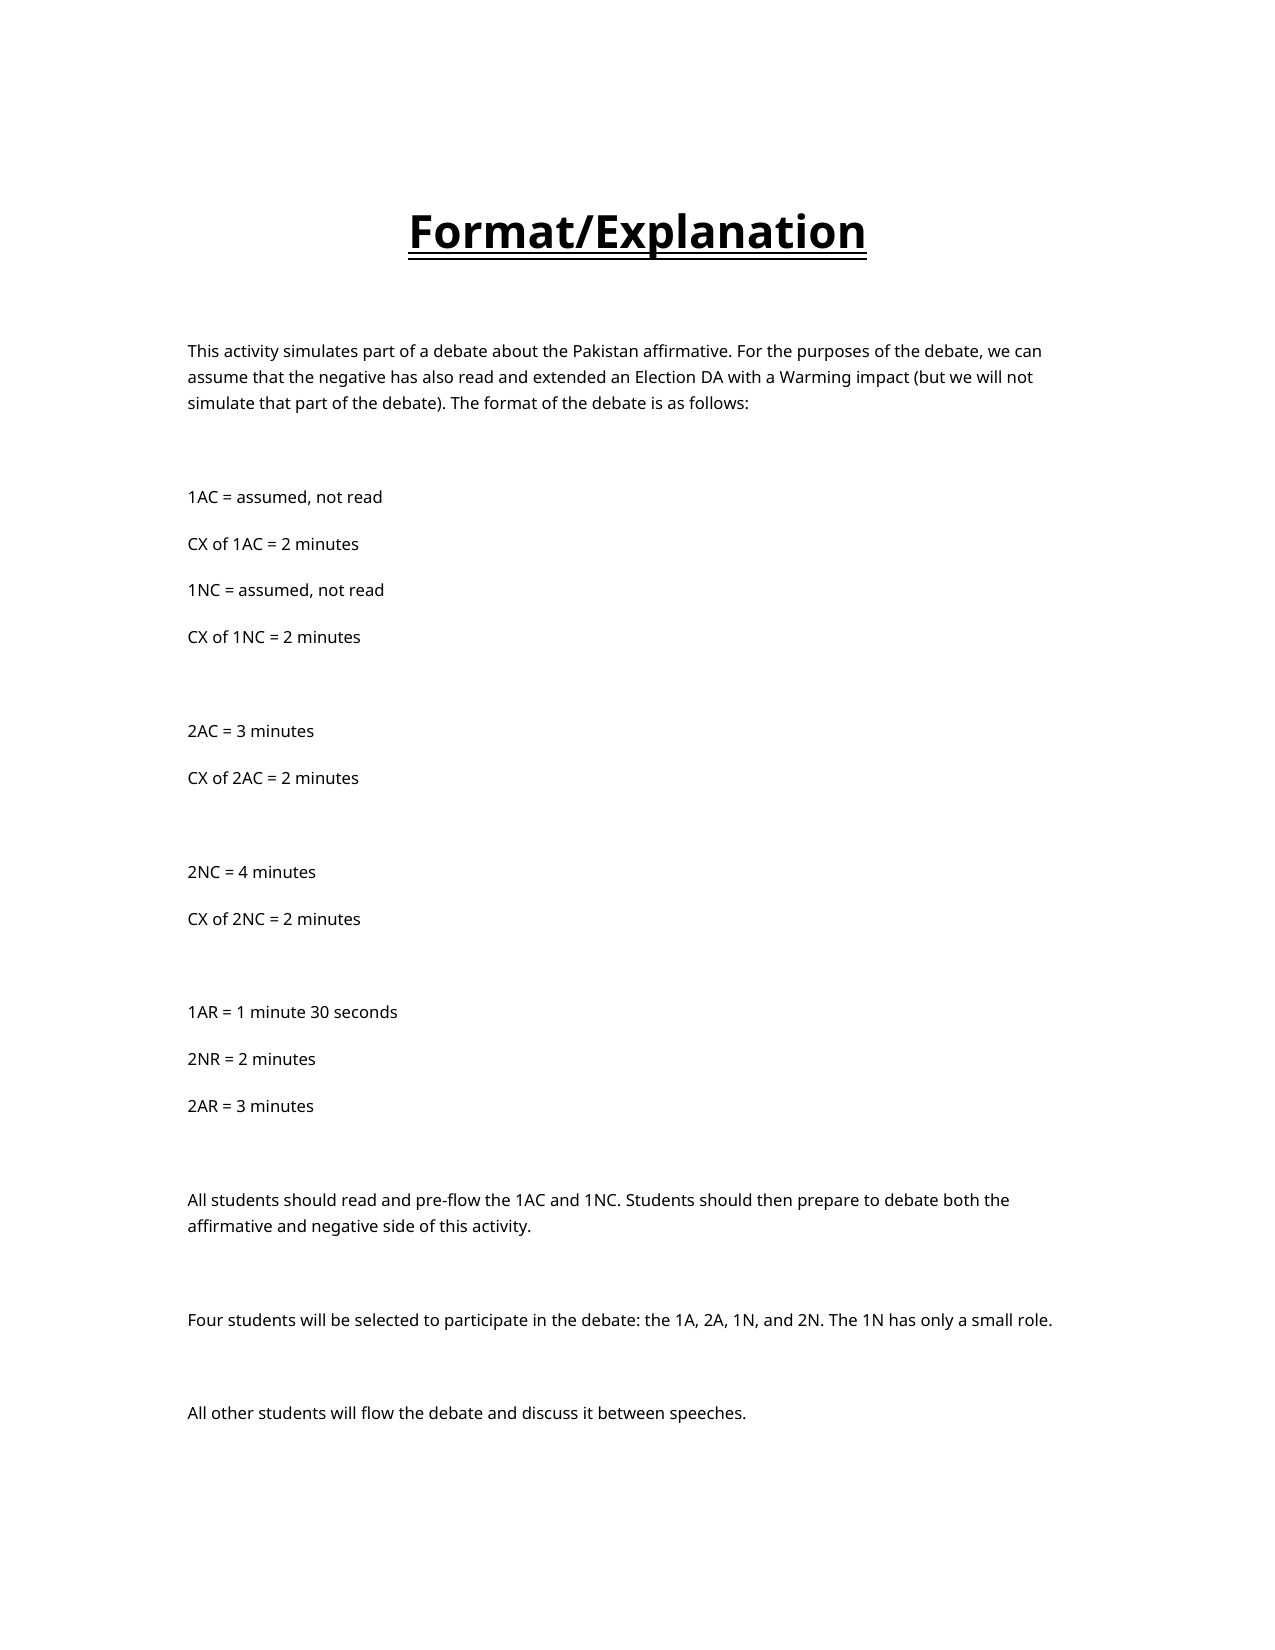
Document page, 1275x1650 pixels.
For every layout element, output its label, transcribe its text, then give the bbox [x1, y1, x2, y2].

text All other students will flow the debate and discuss it between speeches. [187, 1402, 1087, 1424]
text 1AR = 1 minute 30 seconds [187, 1001, 1087, 1023]
text CX of 2NC = 2 minutes [187, 907, 1087, 930]
text Four students will be selected to participate in the debate: the 1A, 2A, 1N, and 2N. The 1N has only a small role. [187, 1308, 1087, 1331]
subtitle Format/Explanation [187, 200, 1087, 262]
text 1AC = assumed, not read [187, 485, 1087, 508]
text CX of 2AC = 2 minutes [187, 766, 1087, 789]
text 2NR = 2 minutes [187, 1048, 1087, 1070]
text 2AC = 3 minutes [187, 719, 1087, 742]
text CX of 1AC = 2 minutes [187, 532, 1087, 555]
text CX of 1NC = 2 minutes [187, 626, 1087, 648]
text 2AR = 3 minutes [187, 1094, 1087, 1117]
text 1NC = assumed, not read [187, 579, 1087, 602]
text 2NC = 4 minutes [187, 860, 1087, 883]
text This activity simulates part of a debate about the Pakistan affirmative. For the purposes of the debate, we can assume that the negative has also read and extended an Election DA with a Warming impact (but we will not simulate that part of the debate). The format of the debate is as follows: [187, 339, 1087, 414]
text All students should read and pre-flow the 1AC and 1NC. Students should then prepare to debate both the affirmative and negative side of this activity. [187, 1188, 1087, 1237]
